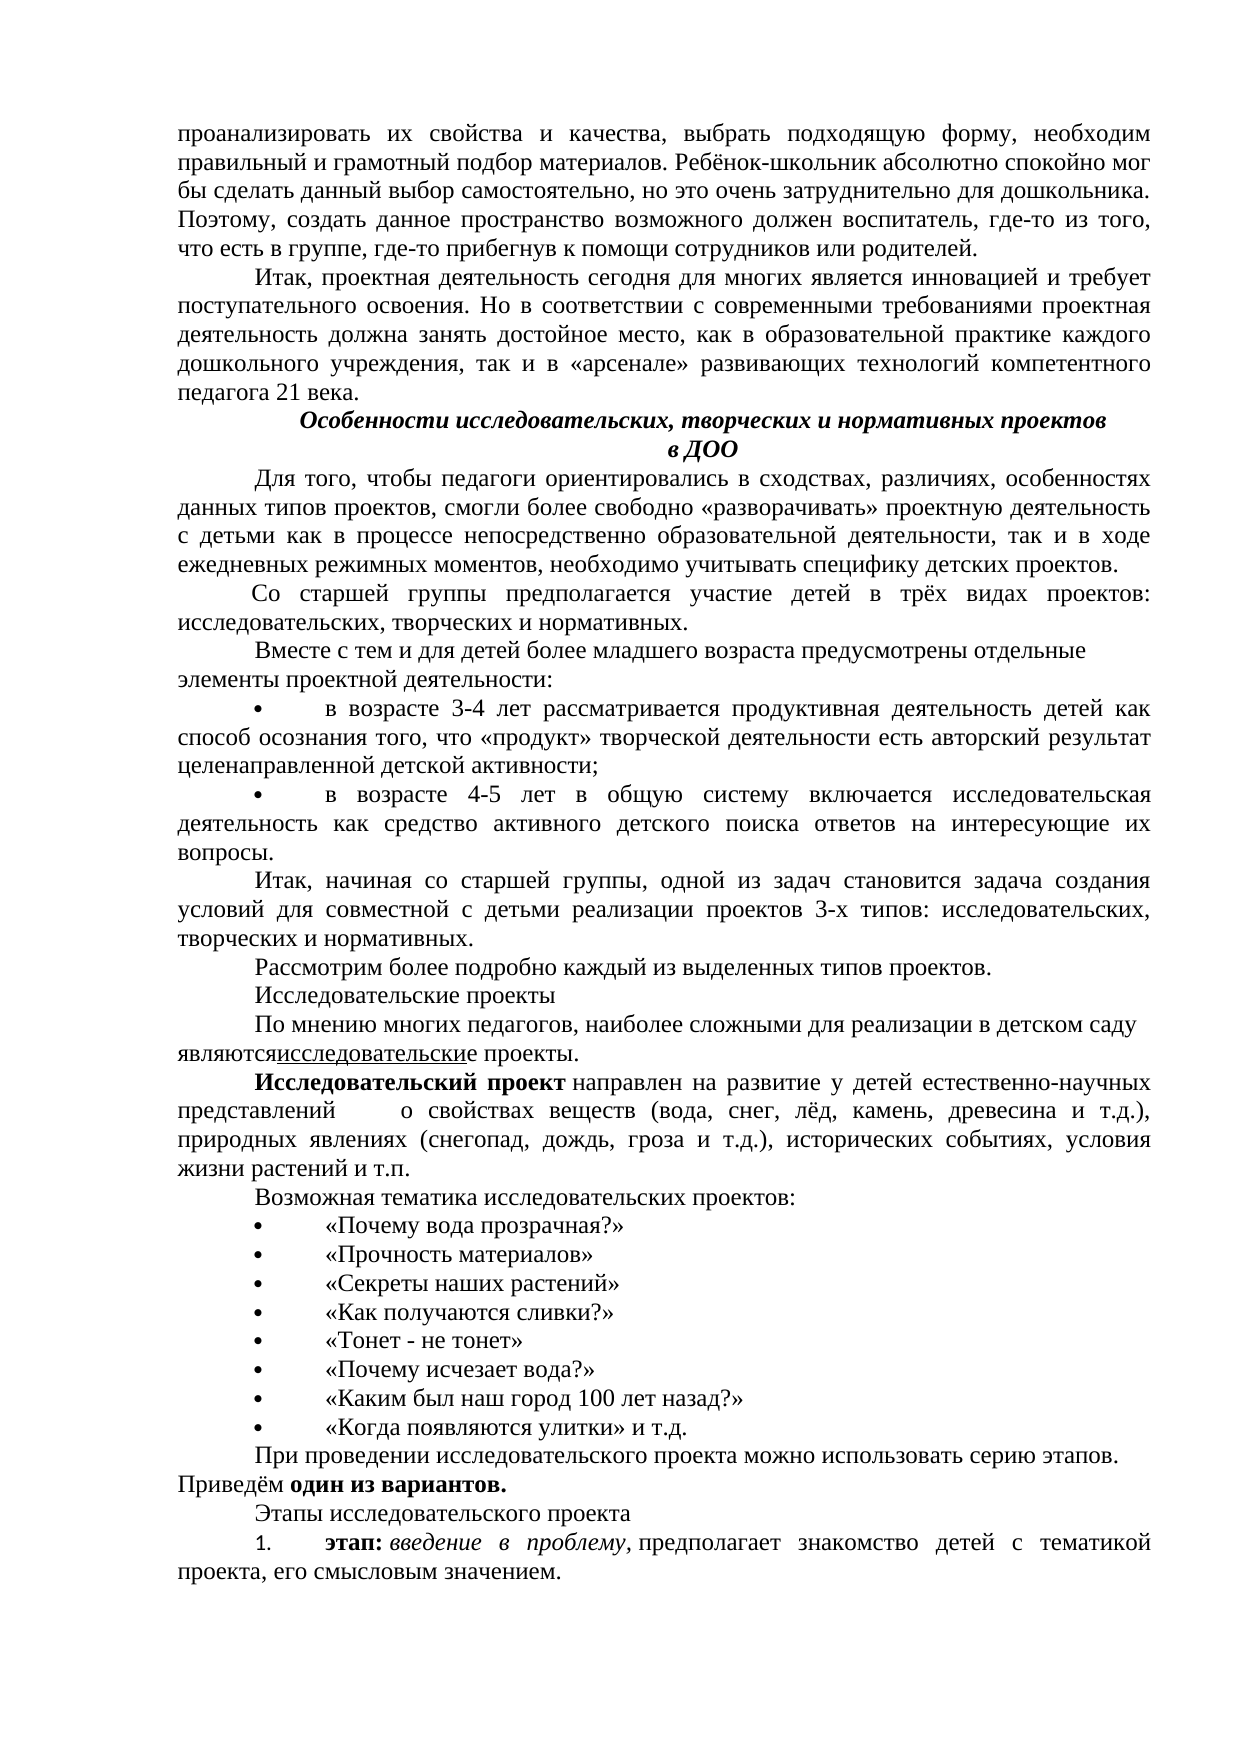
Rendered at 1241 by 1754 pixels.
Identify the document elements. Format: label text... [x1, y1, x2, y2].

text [177, 118, 1152, 262]
list «Когда появляются улитки» и т.д. [177, 1412, 1152, 1441]
list «Почему исчезает вода?» [177, 1354, 1152, 1383]
text Особенности исследовательских, творческих и нормативных проектов [254, 406, 1152, 434]
list этап: введение в проблему, предполагает знакомство детей с тематикой проекта, его смысловым значением. [177, 1527, 1152, 1585]
text Рассмотрим более подробно каждый из выделенных типов проектов. [177, 952, 1152, 981]
list «Тонет - не тонет» [177, 1326, 1152, 1354]
text Этапы исследовательского проекта [177, 1498, 1152, 1527]
text Исследовательский проект направлен на развитие у детей естественно-научных представлений о свойствах веществ (вода, снег, лёд, камень, древесина и т.д.), природных явлениях (снегопад, дождь, гроза и т.д.), исторических событиях, условия жизни растений и т.п. [177, 1067, 1152, 1182]
text Итак, проектная деятельность сегодня для многих является инновацией и требует поступательного освоения. Но в соответствии с современными требованиями проектная деятельность должна занять достойное место, как в образовательной практике каждого дошкольного учреждения, так и в «арсенале» развивающих технологий компетентного педагога 21 века. [177, 262, 1152, 406]
text Итак, начиная со старшей группы, одной из задач становится задача создания условий для совместной с детьми реализации проектов 3-х типов: исследовательских, творческих и нормативных. [177, 866, 1152, 952]
text Возможная тематика исследовательских проектов: [177, 1182, 1152, 1211]
text При проведении исследовательского проекта можно использовать серию этапов. Приведём один из вариантов. [177, 1441, 1152, 1498]
list «Каким был наш город 100 лет назад?» [177, 1383, 1152, 1412]
text Исследовательские проекты [177, 981, 1152, 1009]
text По мнению многих педагогов, наиболее сложными для реализации в детском саду являютсяисследовательские проекты. [177, 1009, 1152, 1067]
list «Почему вода прозрачная?» [177, 1211, 1152, 1239]
text Для того, чтобы педагоги ориентировались в сходствах, различиях, особенностях данных типов проектов, смогли более свободно «разворачивать» проектную деятельность с детьми как в процессе непосредственно образовательной деятельности, так и в ходе ежедневных режимных моментов, необходимо учитывать специфику детских проектов. [177, 463, 1152, 578]
text Со старшей группы предполагается участие детей в трёх видах проектов: исследовательских, творческих и нормативных. [177, 578, 1152, 636]
text Вместе с тем и для детей более младшего возраста предусмотрены отдельные элементы проектной деятельности: [177, 636, 1152, 693]
list «Секреты наших растений» [177, 1268, 1152, 1297]
list в возрасте 3-4 лет рассматривается продуктивная деятельность детей как способ осознания того, что «продукт» творческой деятельности есть авторский результат целенаправленной детской активности; [177, 693, 1152, 779]
text в ДОО [177, 434, 1152, 463]
list «Прочность материалов» [177, 1239, 1152, 1268]
list в возрасте 4-5 лет в общую систему включается исследовательская деятельность как средство активного детского поиска ответов на интересующие их вопросы. [177, 779, 1152, 866]
list «Как получаются сливки?» [177, 1297, 1152, 1326]
